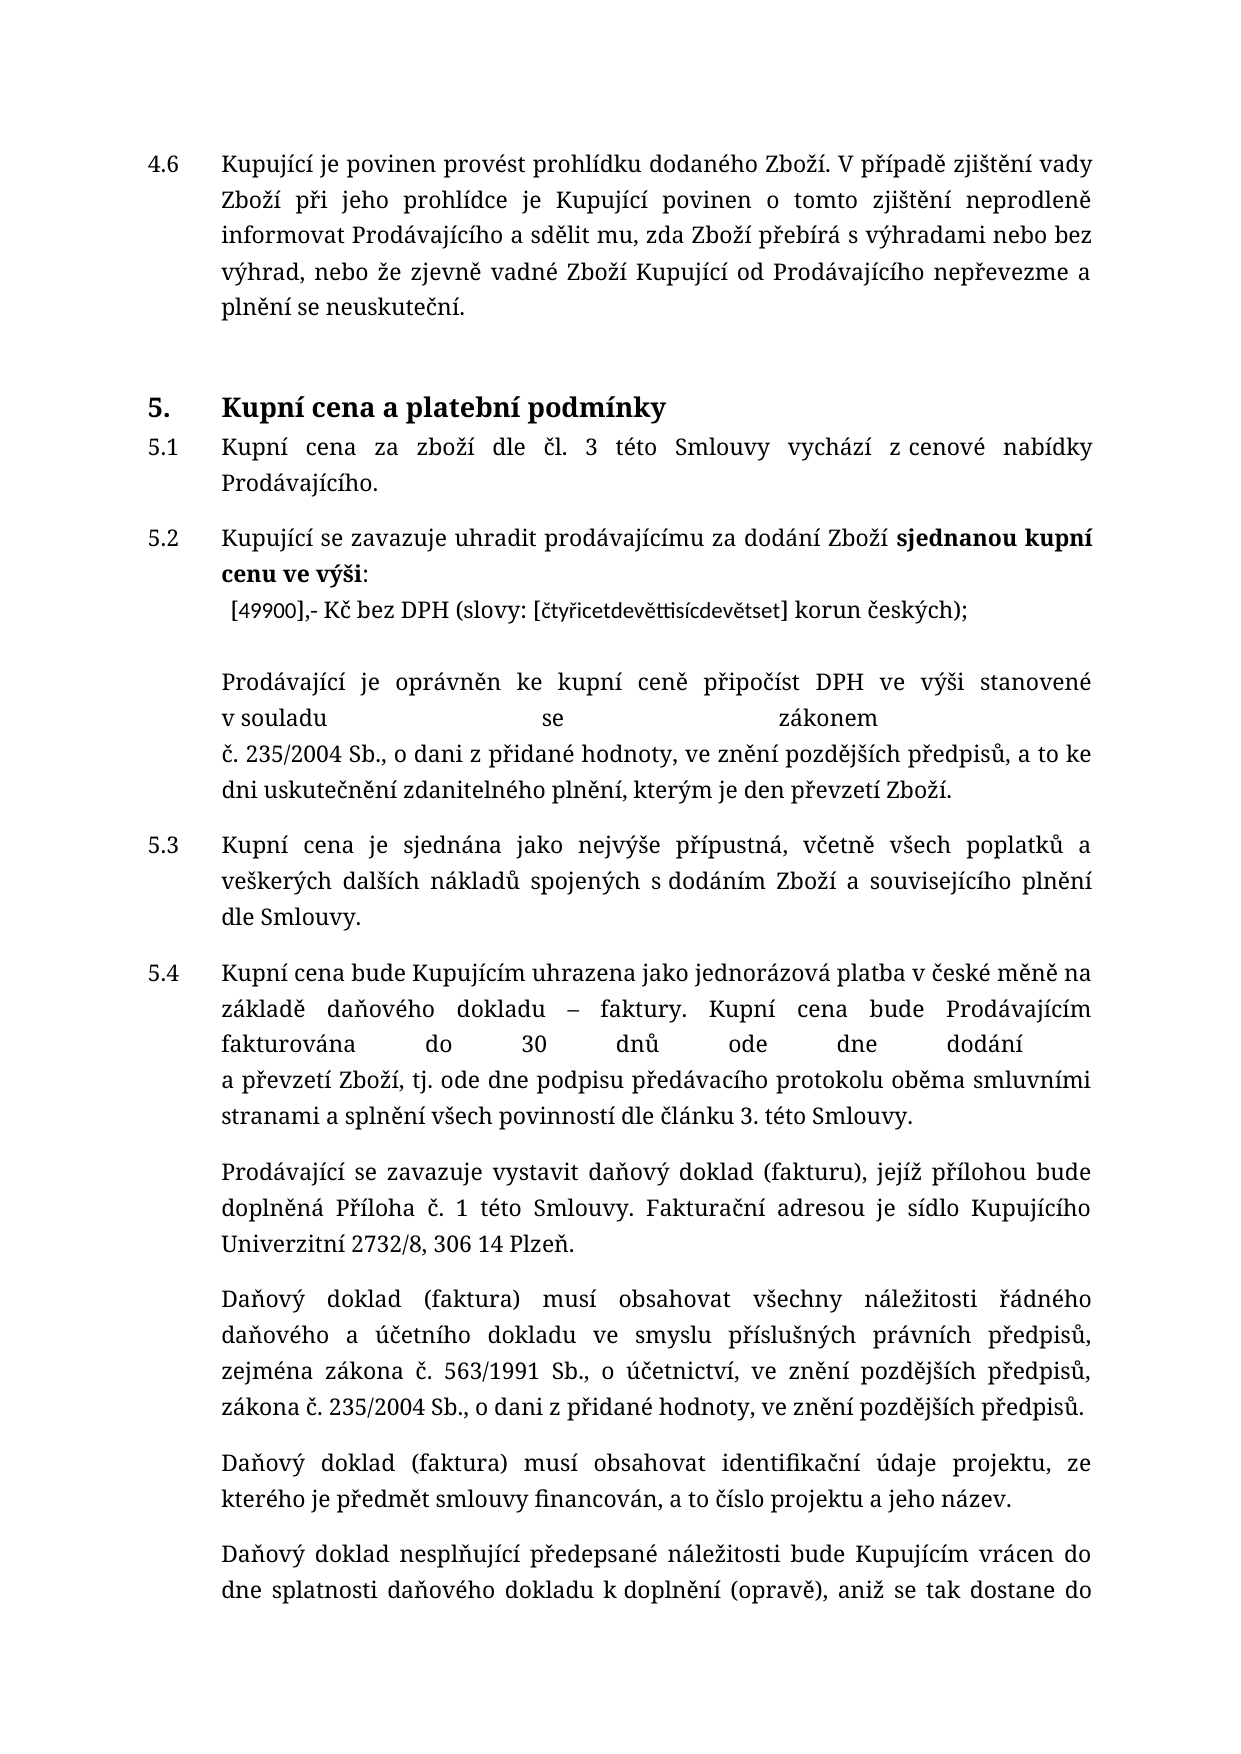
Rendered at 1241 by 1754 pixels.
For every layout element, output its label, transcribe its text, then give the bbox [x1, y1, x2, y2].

text 5.2 Kupující se zavazuje uhradit prodávajícímu za dodání Zboží sjednanou kupní cenu ve výši: [148, 522, 1093, 589]
text 5.4 Kupní cena bude Kupujícím uhrazena jako jednorázová platba v české měně na základě daňového dokladu – faktury. Kupní cena bude Prodávajícím fakturována do 30 dnů ode dne dodání a převzetí Zboží, tj. ode dne podpisu předávacího protokolu oběma smluvními stranami a splnění všech povinností dle článku 3. této Smlouvy. [148, 957, 1093, 1132]
text 5. Kupní cena a platební podmínky [148, 388, 1093, 425]
list [49900],- Kč bez DPH (slovy: [čtyřicetdevěttisícdevětset] korun českých); [230, 594, 1093, 625]
text Daňový doklad (faktura) musí obsahovat identifikační údaje projektu, ze kterého je předmět smlouvy financován, a to číslo projektu a jeho název. [221, 1447, 1093, 1514]
text 5.1 Kupní cena za zboží dle čl. 3 této Smlouvy vychází z cenové nabídky Prodávajícího. [148, 431, 1093, 498]
text Prodávající je oprávněn ke kupní ceně připočíst DPH ve výši stanovené v souladu se zákonem č. 235/2004 Sb., o dani z přidané hodnoty, ve znění pozdějších předpisů, a to ke dni uskutečnění zdanitelného plnění, kterým je den převzetí Zboží. [221, 666, 1093, 805]
text 4.6 Kupující je povinen provést prohlídku dodaného Zboží. V případě zjištění vady Zboží při jeho prohlídce je Kupující povinen o tomto zjištění neprodleně informovat Prodávajícího a sdělit mu, zda Zboží přebírá s výhradami nebo bez výhrad, nebo že zjevně vadné Zboží Kupující od Prodávajícího nepřevezme a plnění se neuskuteční. [148, 148, 1093, 323]
text 5.3 Kupní cena je sjednána jako nejvýše přípustná, včetně všech poplatků a veškerých dalších nákladů spojených s dodáním Zboží a souvisejícího plnění dle Smlouvy. [148, 829, 1093, 932]
text Daňový doklad (faktura) musí obsahovat všechny náležitosti řádného daňového a účetního dokladu ve smyslu příslušných právních předpisů, zejména zákona č. 563/1991 Sb., o účetnictví, ve znění pozdějších předpisů, zákona č. 235/2004 Sb., o dani z přidané hodnoty, ve znění pozdějších předpisů. [221, 1283, 1093, 1422]
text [221, 1538, 1093, 1605]
text Prodávající se zavazuje vystavit daňový doklad (fakturu), jejíž přílohou bude doplněná Příloha č. 1 této Smlouvy. Fakturační adresou je sídlo Kupujícího Univerzitní 2732/8, 306 14 Plzeň. [221, 1156, 1093, 1259]
